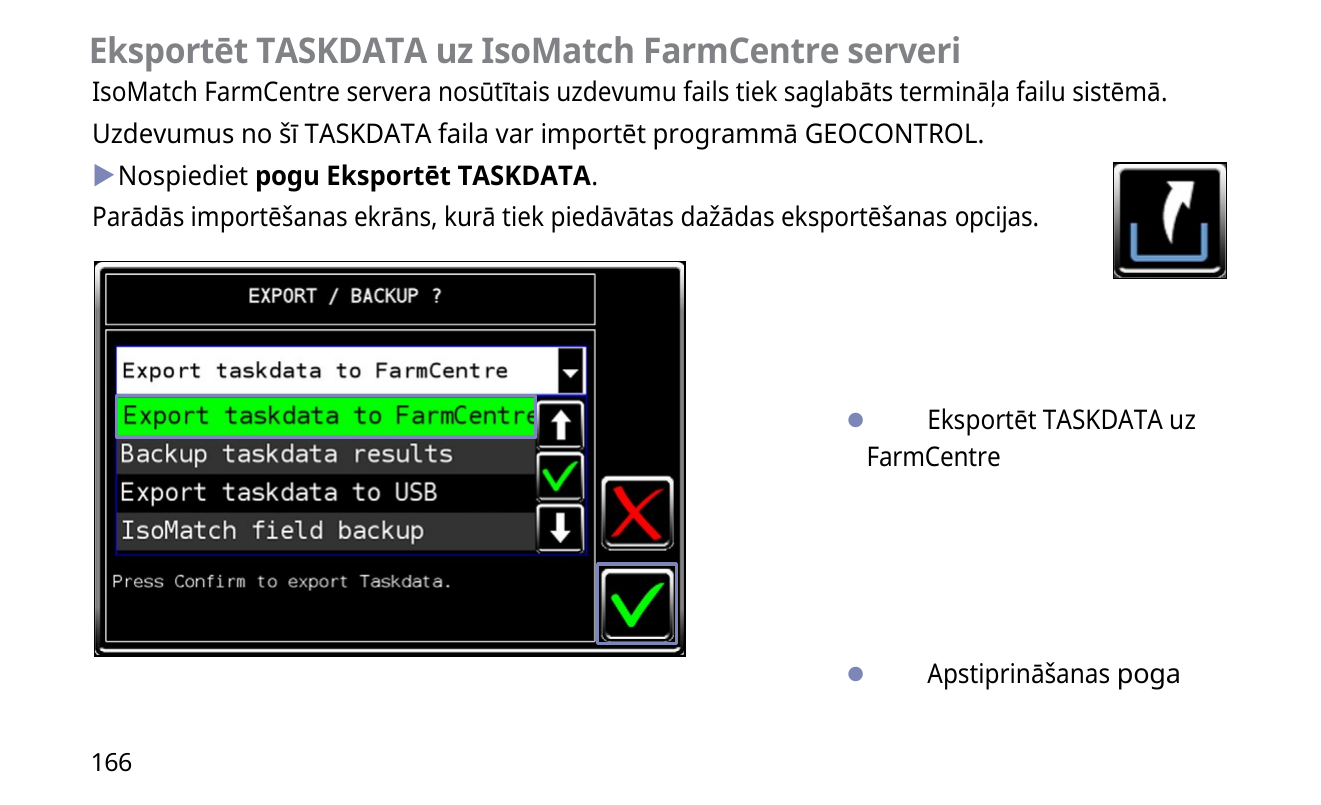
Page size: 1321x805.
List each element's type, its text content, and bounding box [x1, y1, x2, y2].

picture [1114, 193, 1226, 197]
picture [1114, 234, 1226, 278]
list Apstiprināšanas poga [846, 654, 1258, 691]
text IsoMatch FarmCentre servera nosūtītais uzdevumu fails tiek saglabāts termināļa failu sistēmā. Uzdevumus no šī TASKDATA faila var importēt programmā GEOCONTROL. [92, 73, 1214, 151]
subtitle Eksportēt TASKDATA uz IsoMatch FarmCentre serveri [88, 29, 1258, 73]
picture [95, 262, 684, 655]
list Eksportēt TASKDATA uz FarmCentre [846, 401, 1258, 474]
text Parādās importēšanas ekrāns, kurā tiek piedāvātas dažādas eksportēšanas opcijas. [92, 197, 1258, 234]
list Nospiediet pogu Eksportēt TASKDATA. [92, 157, 1258, 193]
